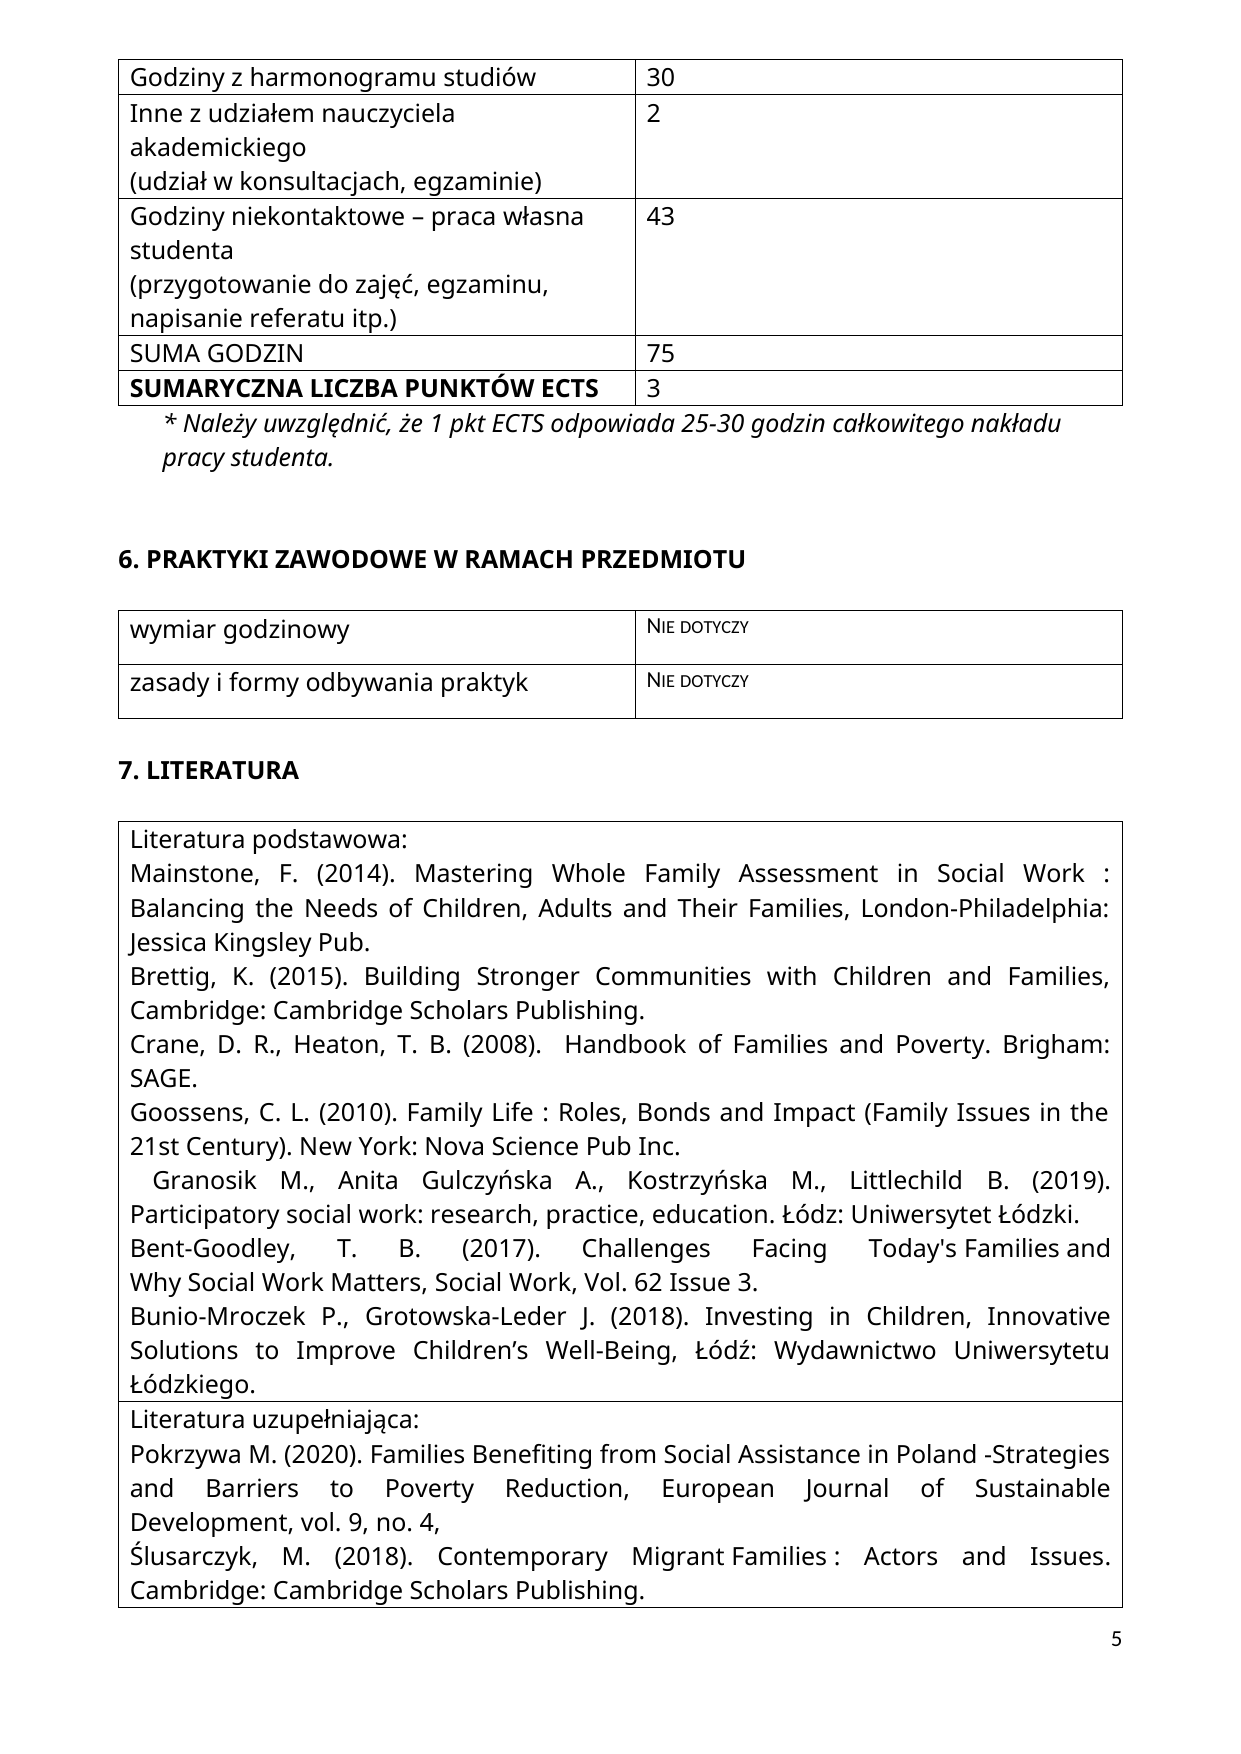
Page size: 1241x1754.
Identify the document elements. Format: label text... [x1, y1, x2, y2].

table_cell SUMARYCZNA LICZBA PUNKTÓW ECTS [119, 371, 635, 405]
table_header Nie dotyczy [636, 611, 1122, 664]
table_header wymiar godzinowy [119, 611, 635, 664]
text * Należy uwzględnić, że 1 pkt ECTS odpowiada 25-30 godzin całkowitego nakładu pracy studenta. [162, 406, 1122, 474]
text 7. LITERATURA [118, 753, 1122, 787]
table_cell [119, 1402, 1122, 1607]
table_cell 75 [636, 336, 1122, 370]
table_cell Godziny z harmonogramu studiów [119, 60, 635, 94]
table_cell 43 [636, 199, 1122, 335]
table_cell 2 [636, 95, 1122, 197]
table_cell 3 [636, 371, 1122, 405]
table_cell Godziny niekontaktowe – praca własna studenta (przygotowanie do zajęć, egzaminu, napisanie referatu itp.) [119, 199, 635, 335]
text 6. PRAKTYKI ZAWODOWE W RAMACH PRZEDMIOTU [118, 542, 1122, 576]
table_cell Nie dotyczy [636, 665, 1122, 718]
table_cell zasady i formy odbywania praktyk [119, 665, 635, 718]
table_cell SUMA GODZIN [119, 336, 635, 370]
table_cell Inne z udziałem nauczyciela akademickiego (udział w konsultacjach, egzaminie) [119, 95, 635, 197]
table_header Literatura podstawowa: Mainstone, F. (2014). Mastering Whole Family Assessment in Social Work : Balancing the Needs of Children, Adults and Their Families, London-Philadelphia: Jessica Kingsley Pub. Brettig, K. (2015). Building Stronger Communities with Children and Families, Cambridge: Cambridge Scholars Publishing. Crane, D. R., Heaton, T. B. (2008). Handbook of Families and Poverty. Brigham: SAGE. Goossens, C. L. (2010). Family Life : Roles, Bonds and Impact (Family Issues in the 21st Century). New York: Nova Science Pub Inc. Granosik M., Anita Gulczyńska A., Kostrzyńska M., Littlechild B. (2019). Participatory social work: research, practice, education. Łódz: Uniwersytet Łódzki. Bent-Goodley, T. B. (2017). Challenges Facing Today's Families and Why Social Work Matters, Social Work, Vol. 62 Issue 3. Bunio-Mroczek P., Grotowska-Leder J. (2018). Investing in Children, Innovative Solutions to Improve Children’s Well-Being, Łódź: Wydawnictwo Uniwersytetu Łódzkiego. [119, 822, 1122, 1401]
table_cell 30 [636, 60, 1122, 94]
